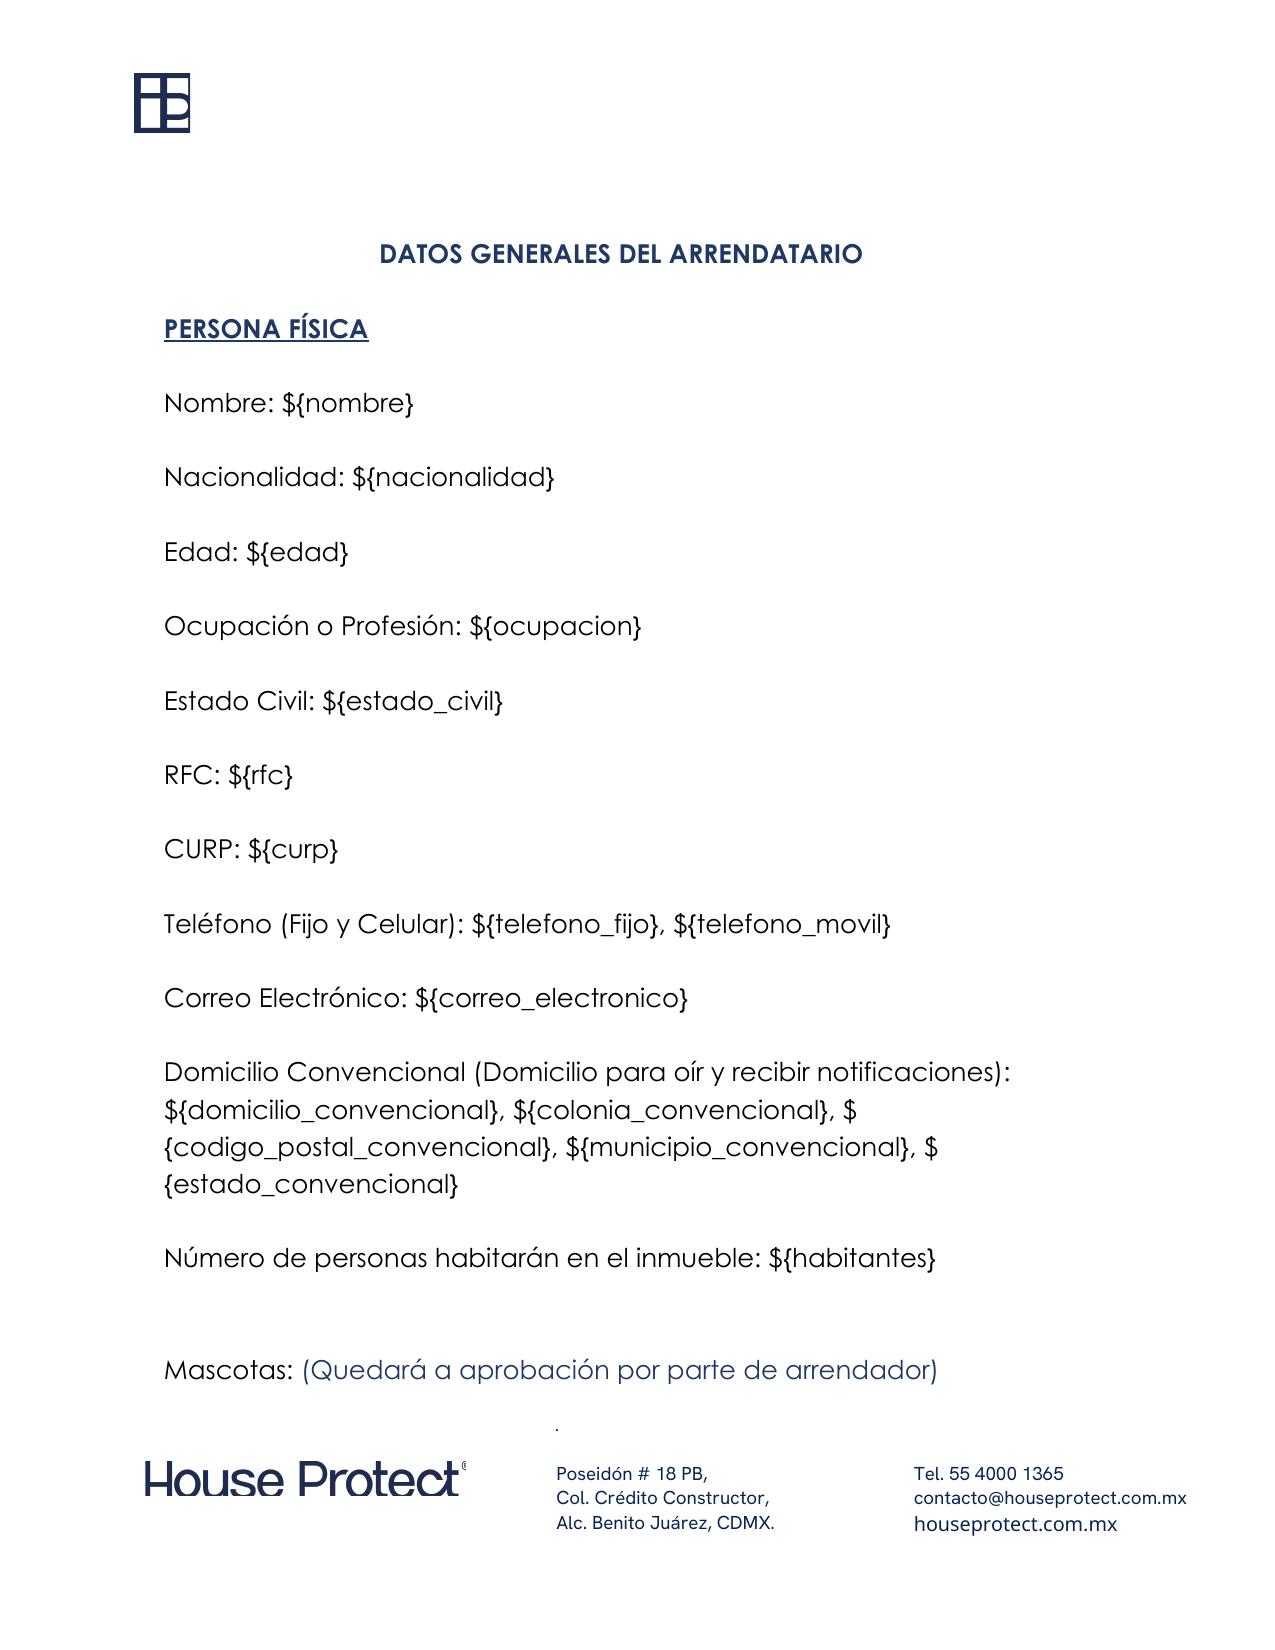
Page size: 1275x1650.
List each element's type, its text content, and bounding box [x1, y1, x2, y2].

text Edad: ${edad} [164, 532, 1109, 569]
text DATOS GENERALES DEL ARRENDATARIO [134, 234, 1108, 272]
text RFC: ${rfc} [164, 755, 1109, 792]
picture [145, 1461, 466, 1496]
picture [134, 73, 191, 133]
text CURP: ${curp} [164, 829, 1109, 867]
text Ocupación o Profesión: ${ocupacion} [164, 606, 1109, 644]
text Número de personas habitarán en el inmueble: ${habitantes} [164, 1239, 1108, 1276]
text ${domicilio_convencional}, ${colonia_convencional}, ${codigo_postal_convencional}, ${municipio_convencional}, ${estado_convencional} [164, 1090, 1108, 1201]
text Correo Electrónico: ${correo_electronico} [164, 978, 1109, 1016]
text Mascotas: (Quedará a aprobación por parte de arrendador) [164, 1350, 1108, 1387]
text Estado Civil: ${estado_civil} [164, 681, 1109, 718]
text Teléfono (Fijo y Celular): ${telefono_fijo}, ${telefono_movil} [164, 904, 1109, 941]
text Nombre: ${nombre} [164, 383, 1109, 421]
text PERSONA FÍSICA [164, 309, 1108, 346]
text Domicilio Convencional (Domicilio para oír y recibir notificaciones): [164, 1053, 1108, 1090]
text Nacionalidad: ${nacionalidad} [164, 458, 1109, 495]
